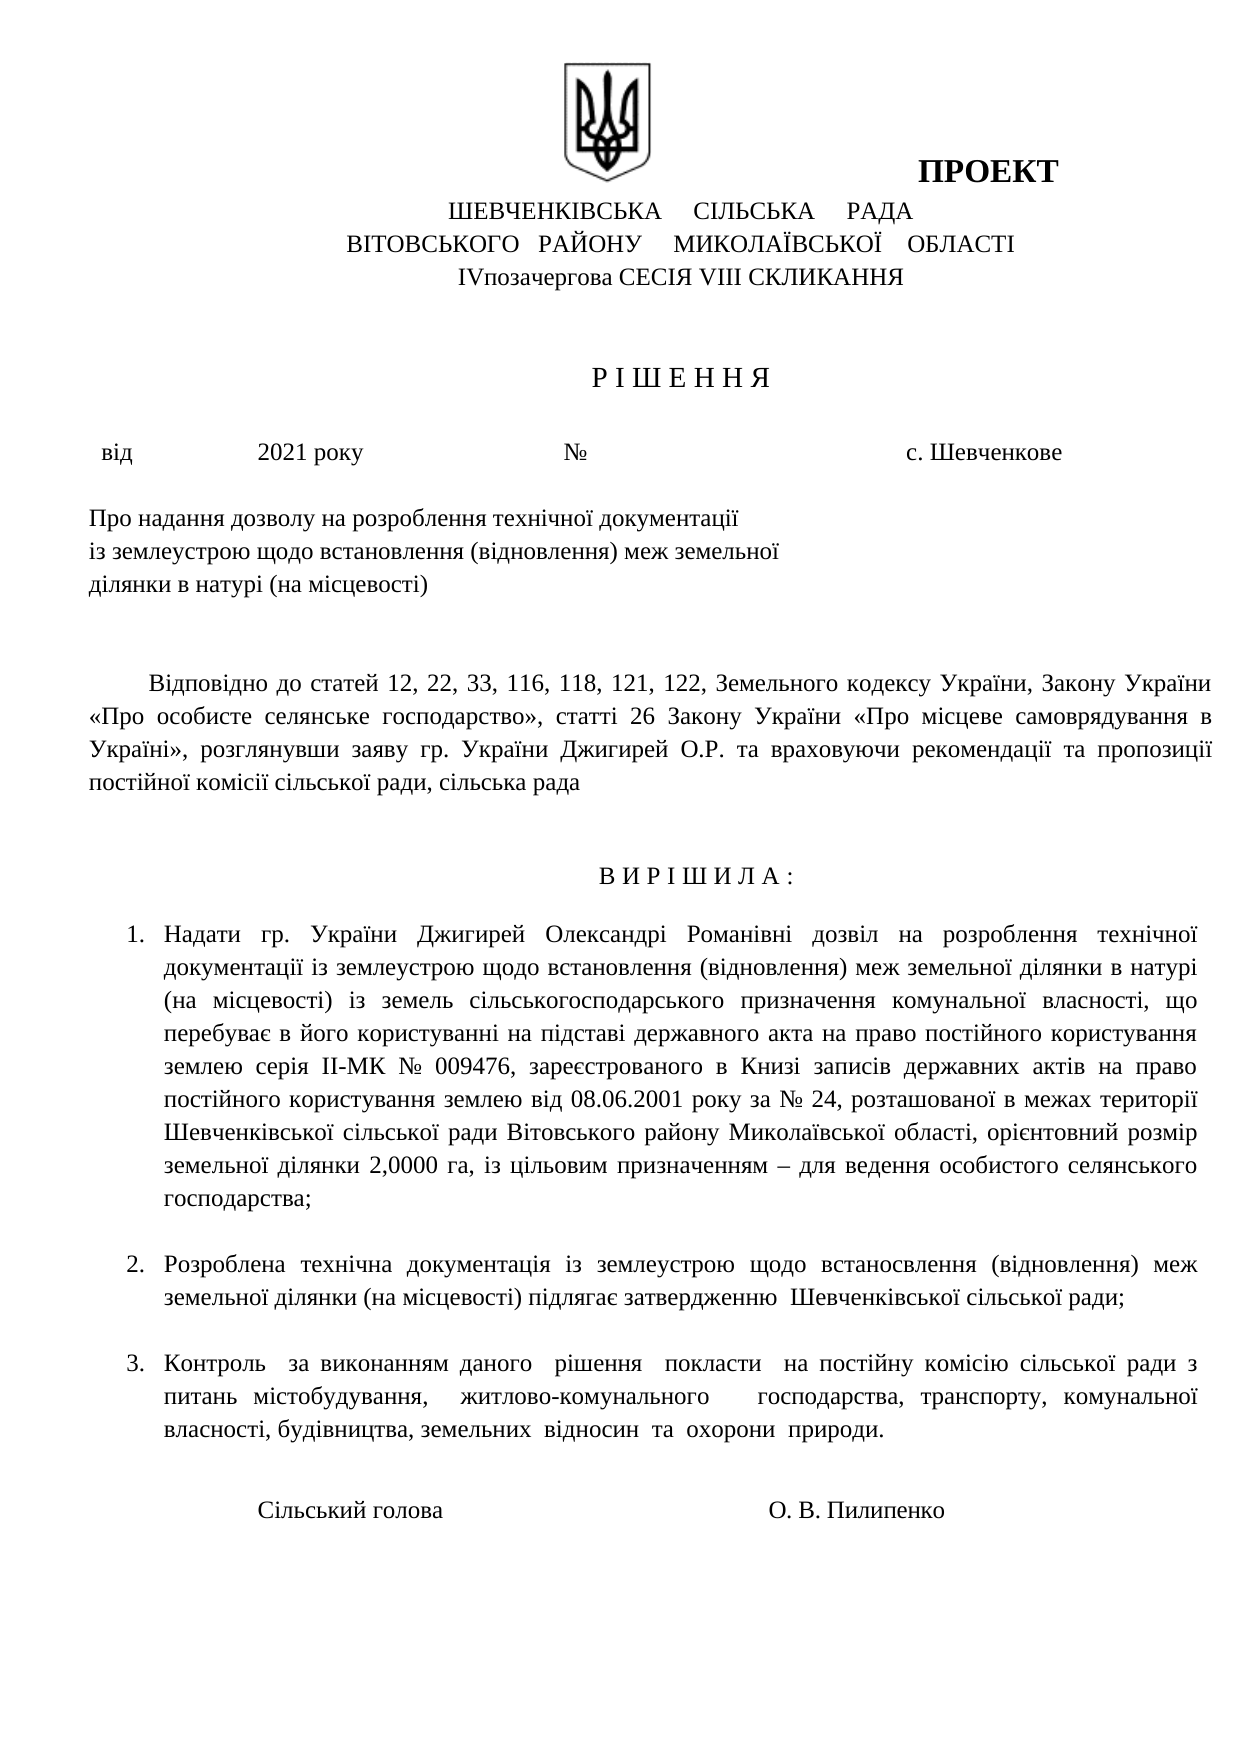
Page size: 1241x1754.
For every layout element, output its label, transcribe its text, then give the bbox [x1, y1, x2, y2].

text від 2021 року № с. Шевченкове [89, 437, 1214, 466]
text ділянки в натурі (на місцевості) [89, 569, 1198, 598]
text ШЕВЧЕНКІВСЬКА СІЛЬСЬКА РАДА ВІТОВСЬКОГО РАЙОНУ МИКОЛАЇВСЬКОЇ ОБЛАСТІ ІVпозачергова СЕСІЯ VІІІ СКЛИКАННЯ [148, 196, 1214, 291]
list Контроль за виконанням даного рішення покласти на постійну комісію сільської ради з питань містобудування, житлово-комунального господарства, транспорту, комунальної власності, будівництва, земельних відносин та охорони природи. [126, 1348, 1198, 1443]
text ВИРІШИЛА: [89, 862, 1214, 890]
text ПРОЕКТ [89, 62, 1214, 190]
list Розроблена технічна документація із землеустрою щодо встаносвлення (відновлення) меж земельної ділянки (на місцевості) підлягає затвердженню Шевченківської сільської ради; [126, 1249, 1198, 1311]
list Надати гр. України Джигирей Олександрі Романівні дозвіл на розроблення технічної документації із землеустрою щодо встановлення (відновлення) меж земельної ділянки в натурі (на місцевості) із земель сільськогосподарського призначення комунальної власності, що перебуває в його користуванні на підставі державного акта на право постійного користування землею серія ІІ-МК № 009476, зареєстрованого в Книзі записів державних актів на право постійного користування землею від 08.06.2001 року за № 24, розташованої в межах території Шевченківської сільської ради Вітовського району Миколаївської області, орієнтовний розмір земельної ділянки 2,0000 га, із цільовим призначенням – для ведення особистого селянського господарства; [126, 919, 1198, 1212]
text Про надання дозволу на розроблення технічної документації [89, 503, 1198, 532]
text Відповідно до статей 12, 22, 33, 116, 118, 121, 122, Земельного кодексу України, Закону України «Про особисте селянське господарство», статті 26 Закону України «Про місцеве самоврядування в Україні», розглянувши заяву гр. України Джигирей О.Р. та враховуючи рекомендації та пропозиції постійної комісії сільської ради, сільська рада [89, 668, 1213, 796]
text Р І Ш Е Н Н Я [148, 360, 1214, 393]
text із землеустрою щодо встановлення (відновлення) меж земельної [89, 536, 1198, 565]
picture [563, 62, 652, 183]
text Сільський голова О. В. Пилипенко [126, 1496, 1214, 1524]
